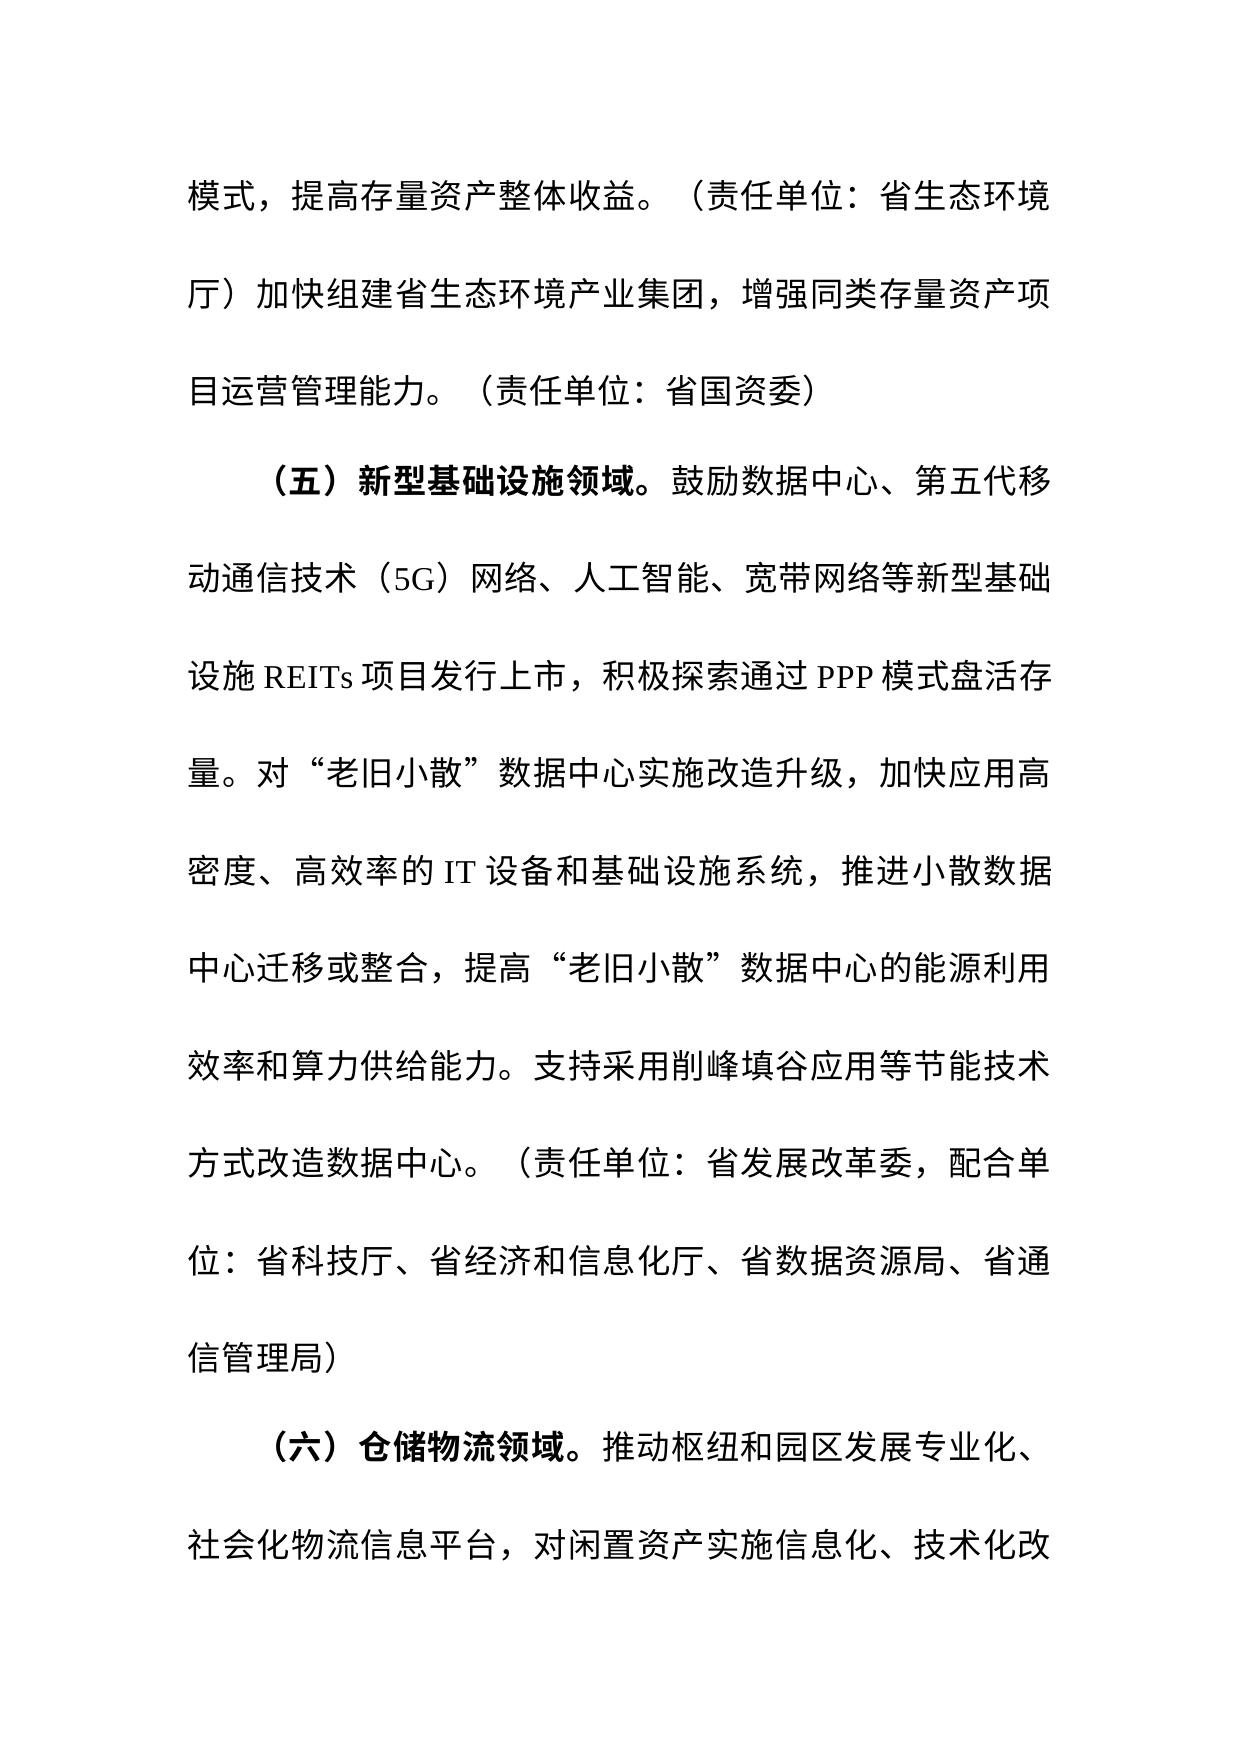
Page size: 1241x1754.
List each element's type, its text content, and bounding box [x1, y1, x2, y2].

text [187, 1413, 1053, 1575]
text （五）新型基础设施领域。鼓励数据中心、第五代移动通信技术（5G）网络、人工智能、宽带网络等新型基础设施REITs项目发行上市，积极探索通过PPP模式盘活存量。对“老旧小散”数据中心实施改造升级，加快应用高密度、高效率的IT设备和基础设施系统，推进小散数据中心迁移或整合，提高“老旧小散”数据中心的能源利用效率和算力供给能力。支持采用削峰填谷应用等节能技术方式改造数据中心。（责任单位：省发展改革委，配合单位：省科技厅、省经济和信息化厅、省数据资源局、省通信管理局） [187, 446, 1053, 1388]
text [187, 162, 1053, 422]
